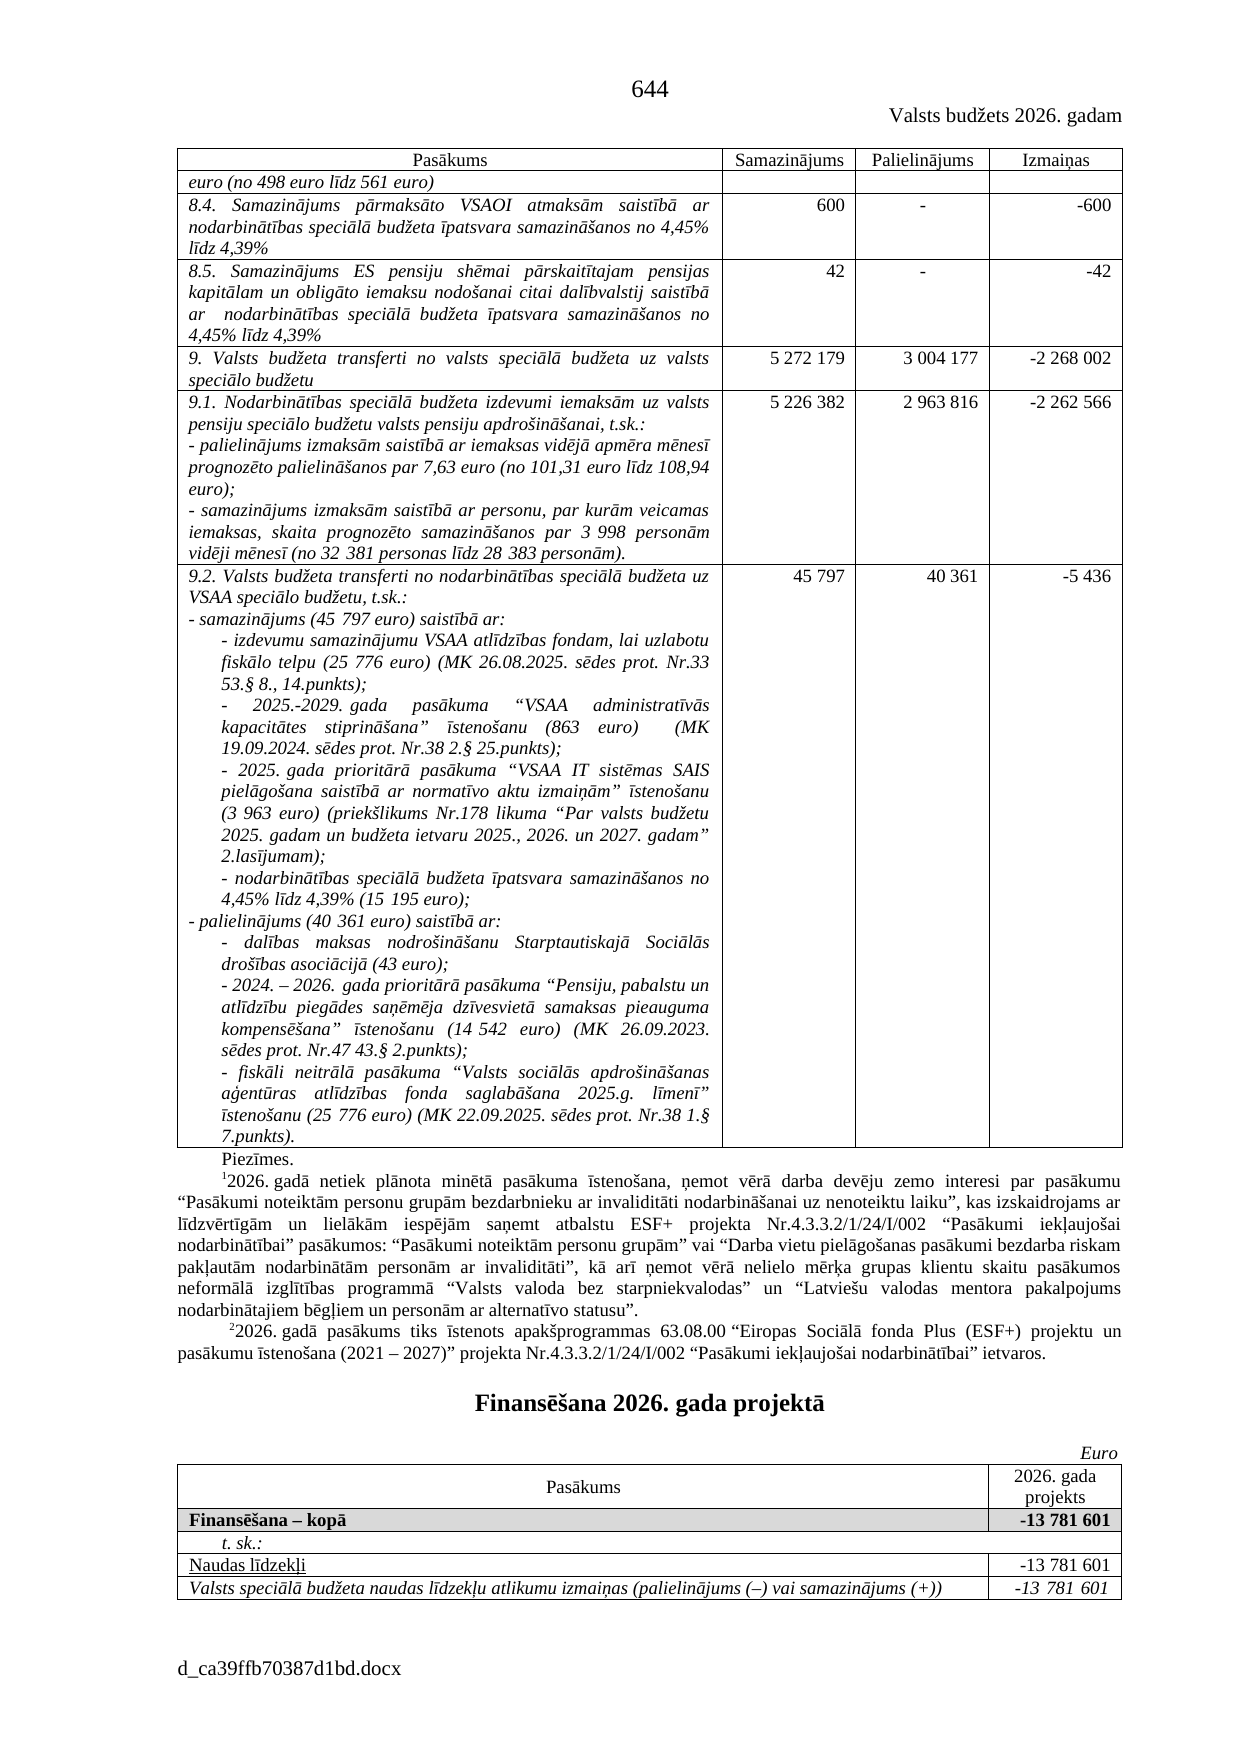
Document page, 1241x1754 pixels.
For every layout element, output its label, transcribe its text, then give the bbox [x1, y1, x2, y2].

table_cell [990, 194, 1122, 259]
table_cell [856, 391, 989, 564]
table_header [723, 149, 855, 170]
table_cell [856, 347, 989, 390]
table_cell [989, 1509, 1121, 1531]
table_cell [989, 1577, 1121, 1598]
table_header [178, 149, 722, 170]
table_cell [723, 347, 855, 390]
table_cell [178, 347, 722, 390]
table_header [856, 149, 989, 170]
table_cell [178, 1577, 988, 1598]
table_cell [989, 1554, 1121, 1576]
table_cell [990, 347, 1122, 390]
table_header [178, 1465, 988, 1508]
text 22026. gadā pasākums tiks īstenots apakšprogrammas 63.08.00 “Eiropas Sociālā fonda Plus (ESF+) projektu un pasākumu īstenošana (2021 – 2027)” projekta Nr.4.3.3.2/1/24/I/002 “Pasākumi iekļaujošai nodarbinātībai” ietvaros. [177, 1320, 1122, 1363]
text Finansēšana 2026. gada projektā [177, 1388, 1122, 1417]
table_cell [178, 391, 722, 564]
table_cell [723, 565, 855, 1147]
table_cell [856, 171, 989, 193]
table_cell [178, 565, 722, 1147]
text Euro [1002, 1442, 1122, 1464]
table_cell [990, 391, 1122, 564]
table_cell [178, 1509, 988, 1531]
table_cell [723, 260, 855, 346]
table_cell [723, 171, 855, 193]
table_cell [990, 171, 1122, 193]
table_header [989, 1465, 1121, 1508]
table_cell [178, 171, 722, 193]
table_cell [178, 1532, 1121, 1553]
text Piezīmes. [177, 1148, 1122, 1169]
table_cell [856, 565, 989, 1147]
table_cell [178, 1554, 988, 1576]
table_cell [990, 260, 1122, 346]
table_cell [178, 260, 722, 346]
text 12026. gadā netiek plānota minētā pasākuma īstenošana, ņemot vērā darba devēju zemo interesi par pasākumu “Pasākumi noteiktām personu grupām bezdarbnieku ar invaliditāti nodarbināšanai uz nenoteiktu laiku”, kas izskaidrojams ar līdzvērtīgām un lielākām iespējām saņemt atbalstu ESF+ projekta Nr.4.3.3.2/1/24/I/002 “Pasākumi iekļaujošai nodarbinātībai” pasākumos: “Pasākumi noteiktām personu grupām” vai “Darba vietu pielāgošanas pasākumi bezdarba riskam pakļautām nodarbinātām personām ar invaliditāti”, kā arī ņemot vērā nelielo mērķa grupas klientu skaitu pasākumos neformālā izglītības programmā “Valsts valoda bez starpniekvalodas” un “Latviešu valodas mentora pakalpojums nodarbinātajiem bēgļiem un personām ar alternatīvo statusu”. [177, 1169, 1122, 1320]
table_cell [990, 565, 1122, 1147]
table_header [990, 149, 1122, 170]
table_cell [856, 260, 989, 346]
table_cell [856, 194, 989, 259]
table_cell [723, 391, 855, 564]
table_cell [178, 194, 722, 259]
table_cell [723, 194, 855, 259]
